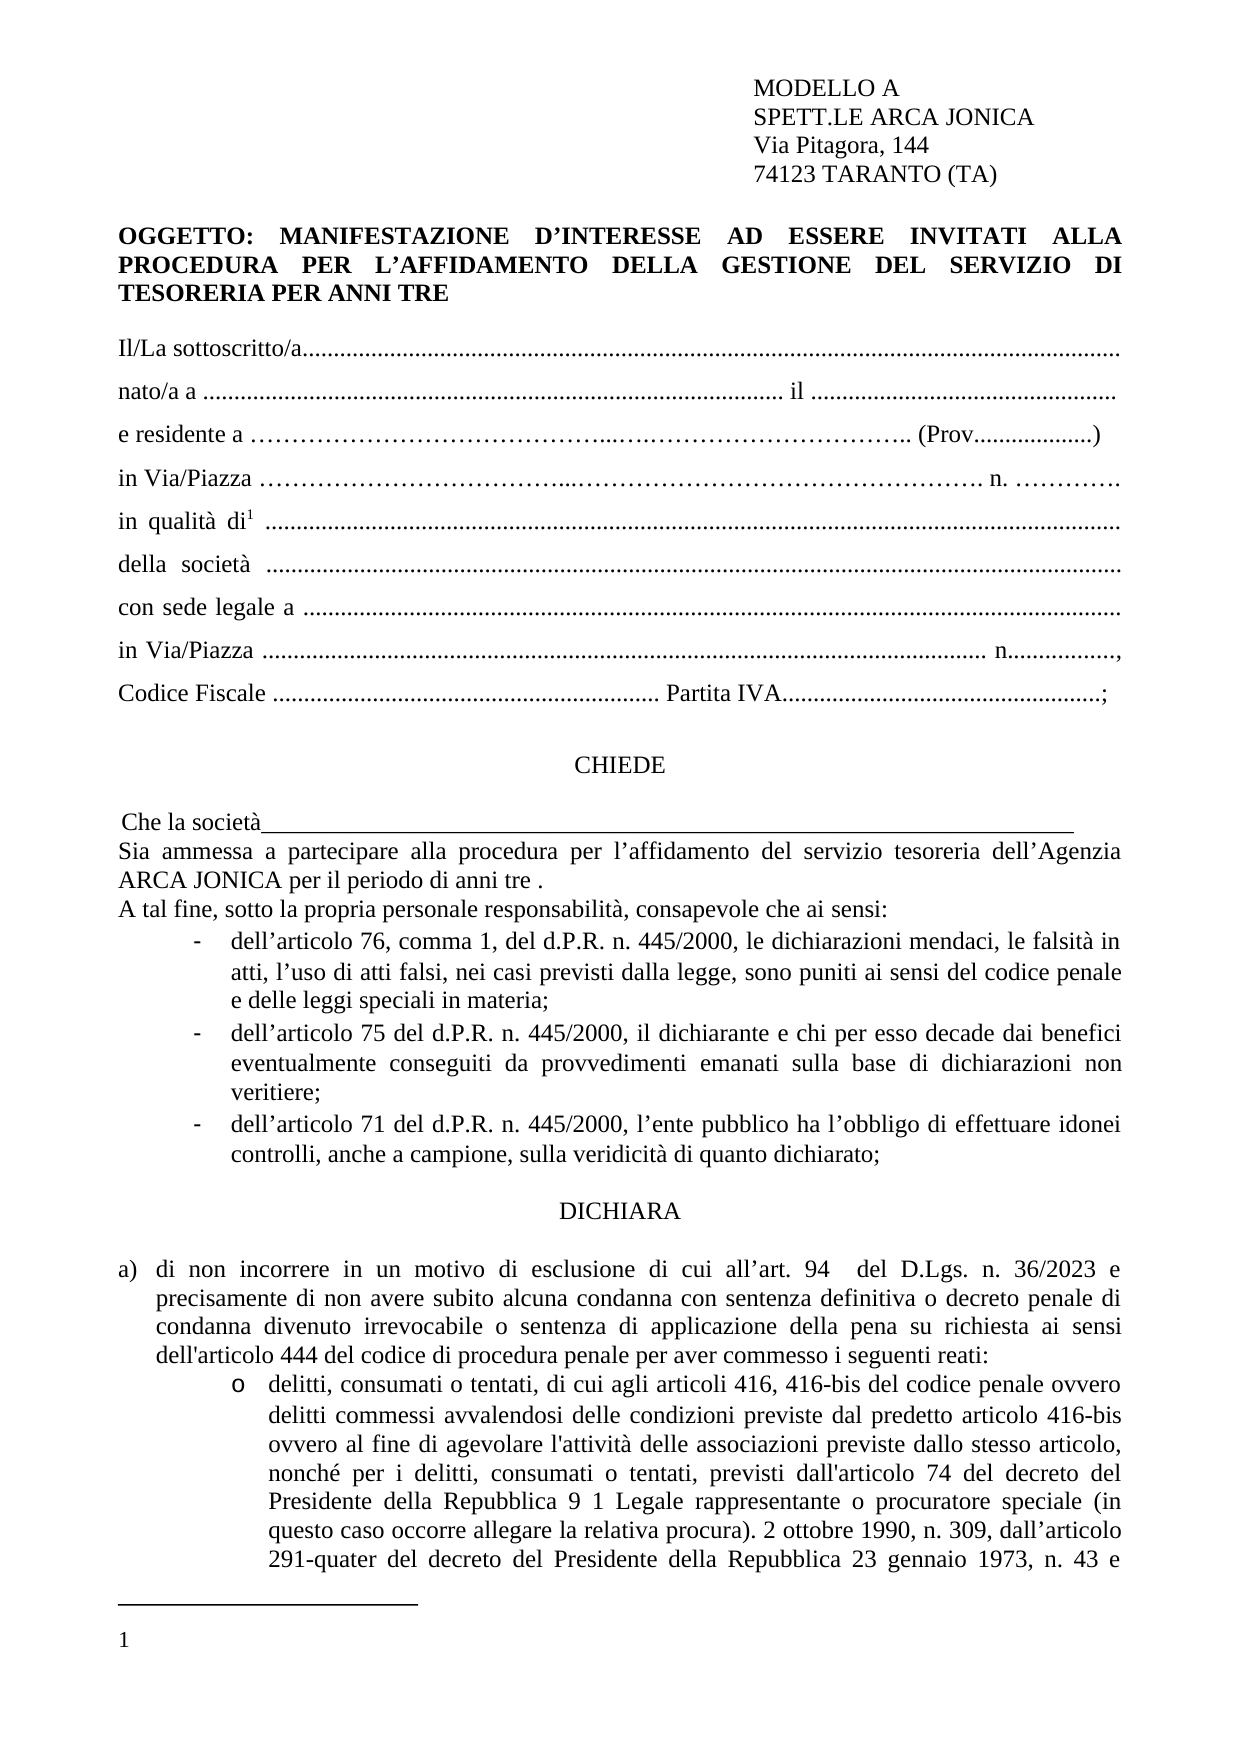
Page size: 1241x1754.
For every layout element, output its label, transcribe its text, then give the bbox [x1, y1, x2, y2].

list dell’articolo 75 del d.P.R. n. 445/2000, il dichiarante e chi per esso decade dai benefici eventualmente conseguiti da provvedimenti emanati sulla base di dichiarazioni non veritiere; [193, 1014, 1122, 1106]
text Che la società_________________________________________________________________ [106, 807, 1146, 836]
title OGGETTO: MANIFESTAZIONE D’INTERESSE AD ESSERE INVITATI ALLA PROCEDURA PER L’AFFIDAMENTO DELLA GESTIONE DEL SERVIZIO DI TESORERIA PER ANNI TRE [118, 221, 1123, 307]
text in qualità di1 ......................................................................................................................................... [118, 506, 1146, 534]
text A tal fine, sotto la propria personale responsabilità, consapevole che ai sensi: [118, 894, 1122, 922]
text CHIEDE [557, 750, 683, 779]
text Sia ammessa a partecipare alla procedura per l’affidamento del servizio tesoreria dell’Agenzia ARCA JONICA per il periodo di anni tre . [118, 836, 1122, 894]
text con sede legale a ................................................................................................................................... [118, 592, 1146, 621]
list delitti, consumati o tentati, di cui agli articoli 416, 416-bis del codice penale ovvero delitti commessi avvalendosi delle condizioni previste dal predetto articolo 416-bis ovvero al fine di agevolare l'attività delle associazioni previste dallo stesso articolo, nonché per i delitti, consumati o tentati, previsti dall'articolo 74 del decreto del Presidente della Repubblica 9 1 Legale rappresentante o procuratore speciale (in questo caso occorre allegare la relativa procura). 2 ottobre 1990, n. 309, dall’articolo 291-quater del decreto del Presidente della Repubblica 23 gennaio 1973, n. 43 e [231, 1369, 1122, 1573]
text DICHIARA [557, 1196, 683, 1225]
list dell’articolo 76, comma 1, del d.P.R. n. 445/2000, le dichiarazioni mendaci, le falsità in atti, l’uso di atti falsi, nei casi previsti dalla legge, sono puniti ai sensi del codice penale e delle leggi speciali in materia; [193, 923, 1122, 1014]
text in Via/Piazza ………………………………...…………………………………………. n. …………. [118, 463, 1146, 491]
text della società ......................................................................................................................................... [118, 549, 1146, 578]
list di non incorrere in un motivo di esclusione di cui all’art. 94 del D.Lgs. n. 36/2023 e precisamente di non avere subito alcuna condanna con sentenza definitiva o decreto penale di condanna divenuto irrevocabile o sentenza di applicazione della pena su richiesta ai sensi dell'articolo 444 del codice di procedura penale per aver commesso i seguenti reati: [118, 1254, 1122, 1369]
text in Via/Piazza .................................................................................................................... n. , [118, 635, 1146, 664]
text Il/La sottoscritto/a................................................................................................................................... [118, 333, 1146, 362]
text Codice Fiscale .............................................................. Partita IVA ; [118, 678, 1146, 707]
text nato/a a ............................................................................................. il ................................................. [118, 376, 1146, 405]
text e residente a ……………………………………...….………………………….. (Prov. ) [118, 419, 1146, 448]
list dell’articolo 71 del d.P.R. n. 445/2000, l’ente pubblico ha l’obbligo di effettuare idonei controlli, anche a campione, sulla veridicità di quanto dichiarato; [193, 1106, 1122, 1168]
